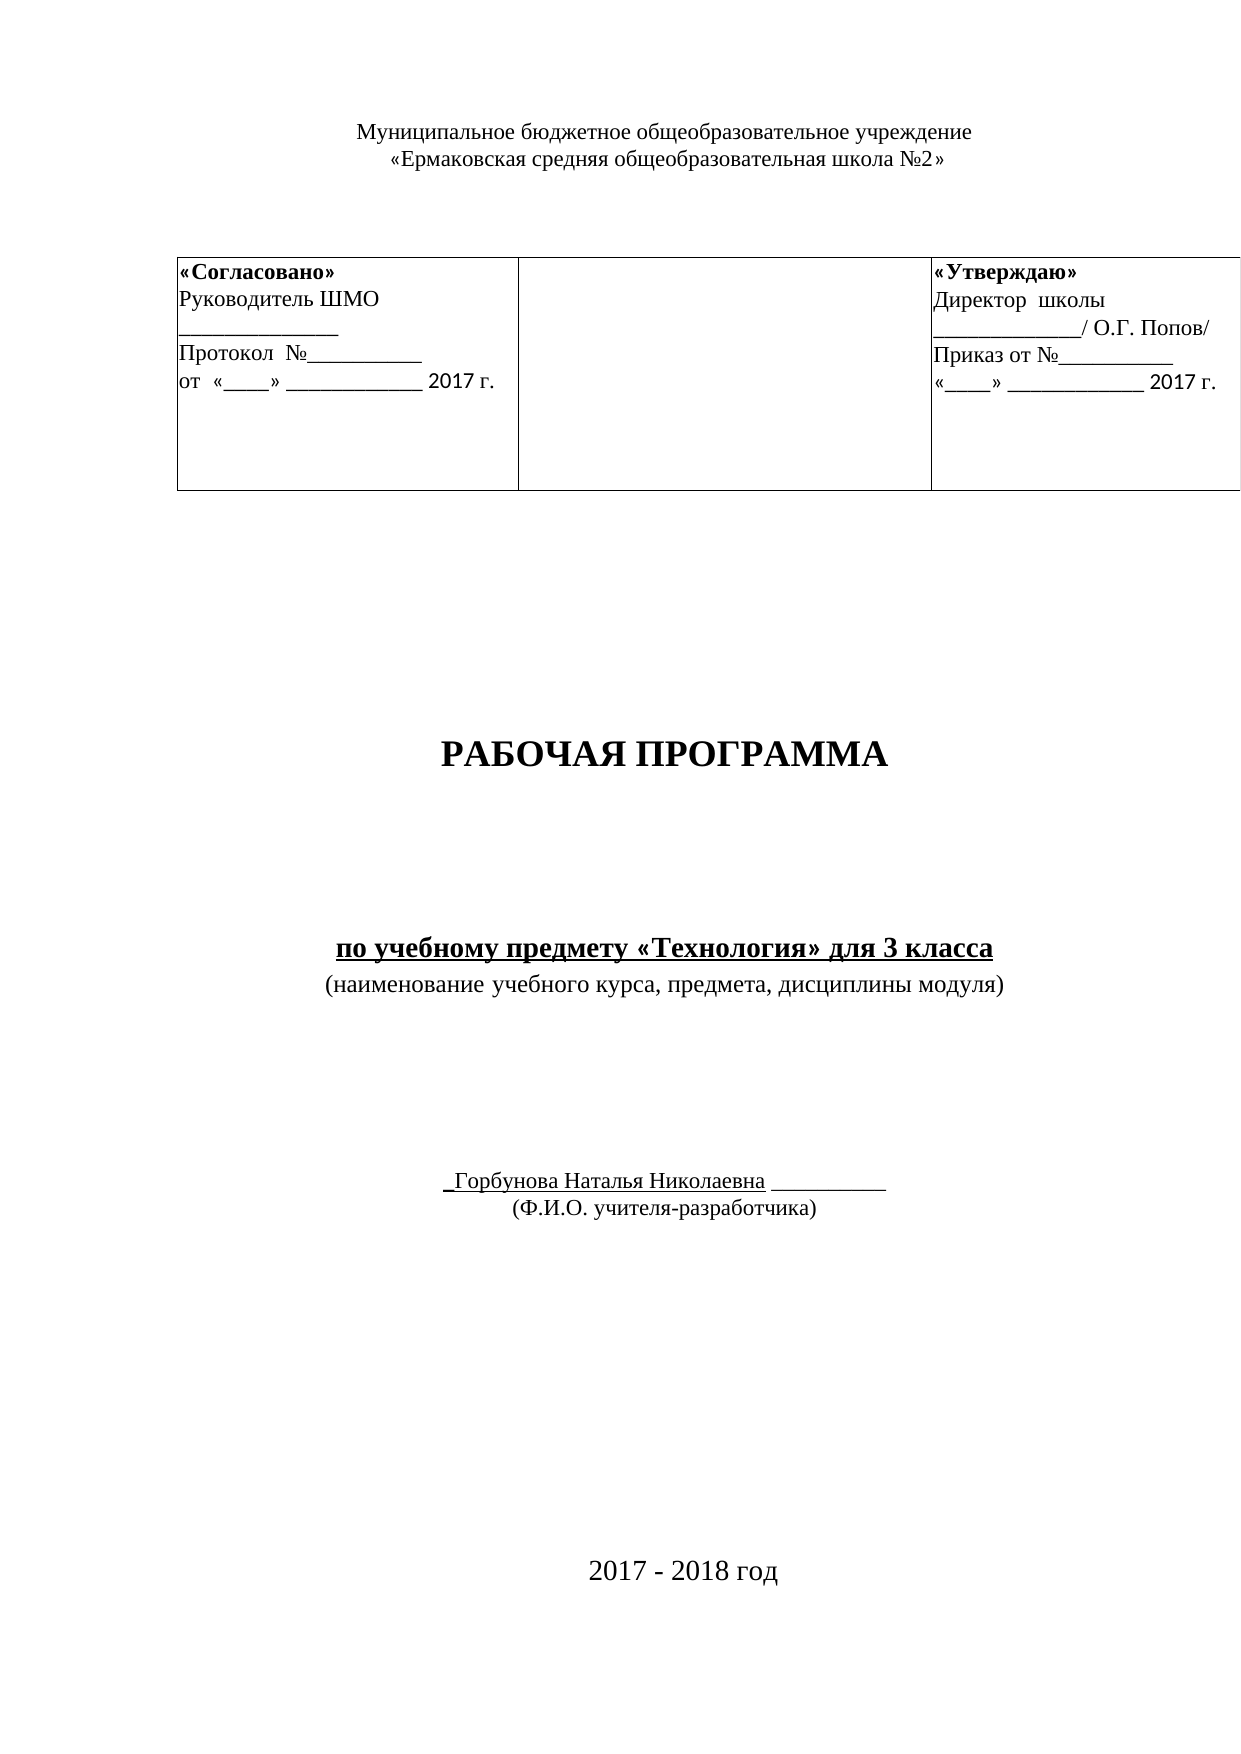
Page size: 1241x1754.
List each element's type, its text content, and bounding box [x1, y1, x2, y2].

table_header «Утверждаю» Директор школы _____________/ О.Г. Попов/ Приказ от №__________ «____» ____________ 2017 г. [932, 258, 1240, 489]
text Муниципальное бюджетное общеобразовательное учреждение [177, 118, 1152, 144]
text _Горбунова Наталья Николаевна __________ [177, 1166, 1152, 1194]
text 2017 - 2018 год [215, 1553, 1152, 1586]
table_header «Согласовано» Руководитель ШМО ______________ Протокол №__________ от «____» ____________ 2017 г. [178, 258, 518, 489]
text по учебному предмету «Технология» для 3 класса [177, 929, 1152, 965]
text (наименование учебного курса, предмета, дисциплины модуля) [177, 965, 1152, 998]
text «Ермаковская средняя общеобразовательная школа №2» [177, 144, 1152, 172]
text (Ф.И.О. учителя-разработчика) [177, 1194, 1152, 1221]
text РАБОЧАЯ ПРОГРАММА [177, 731, 1152, 774]
table_header [519, 258, 931, 489]
